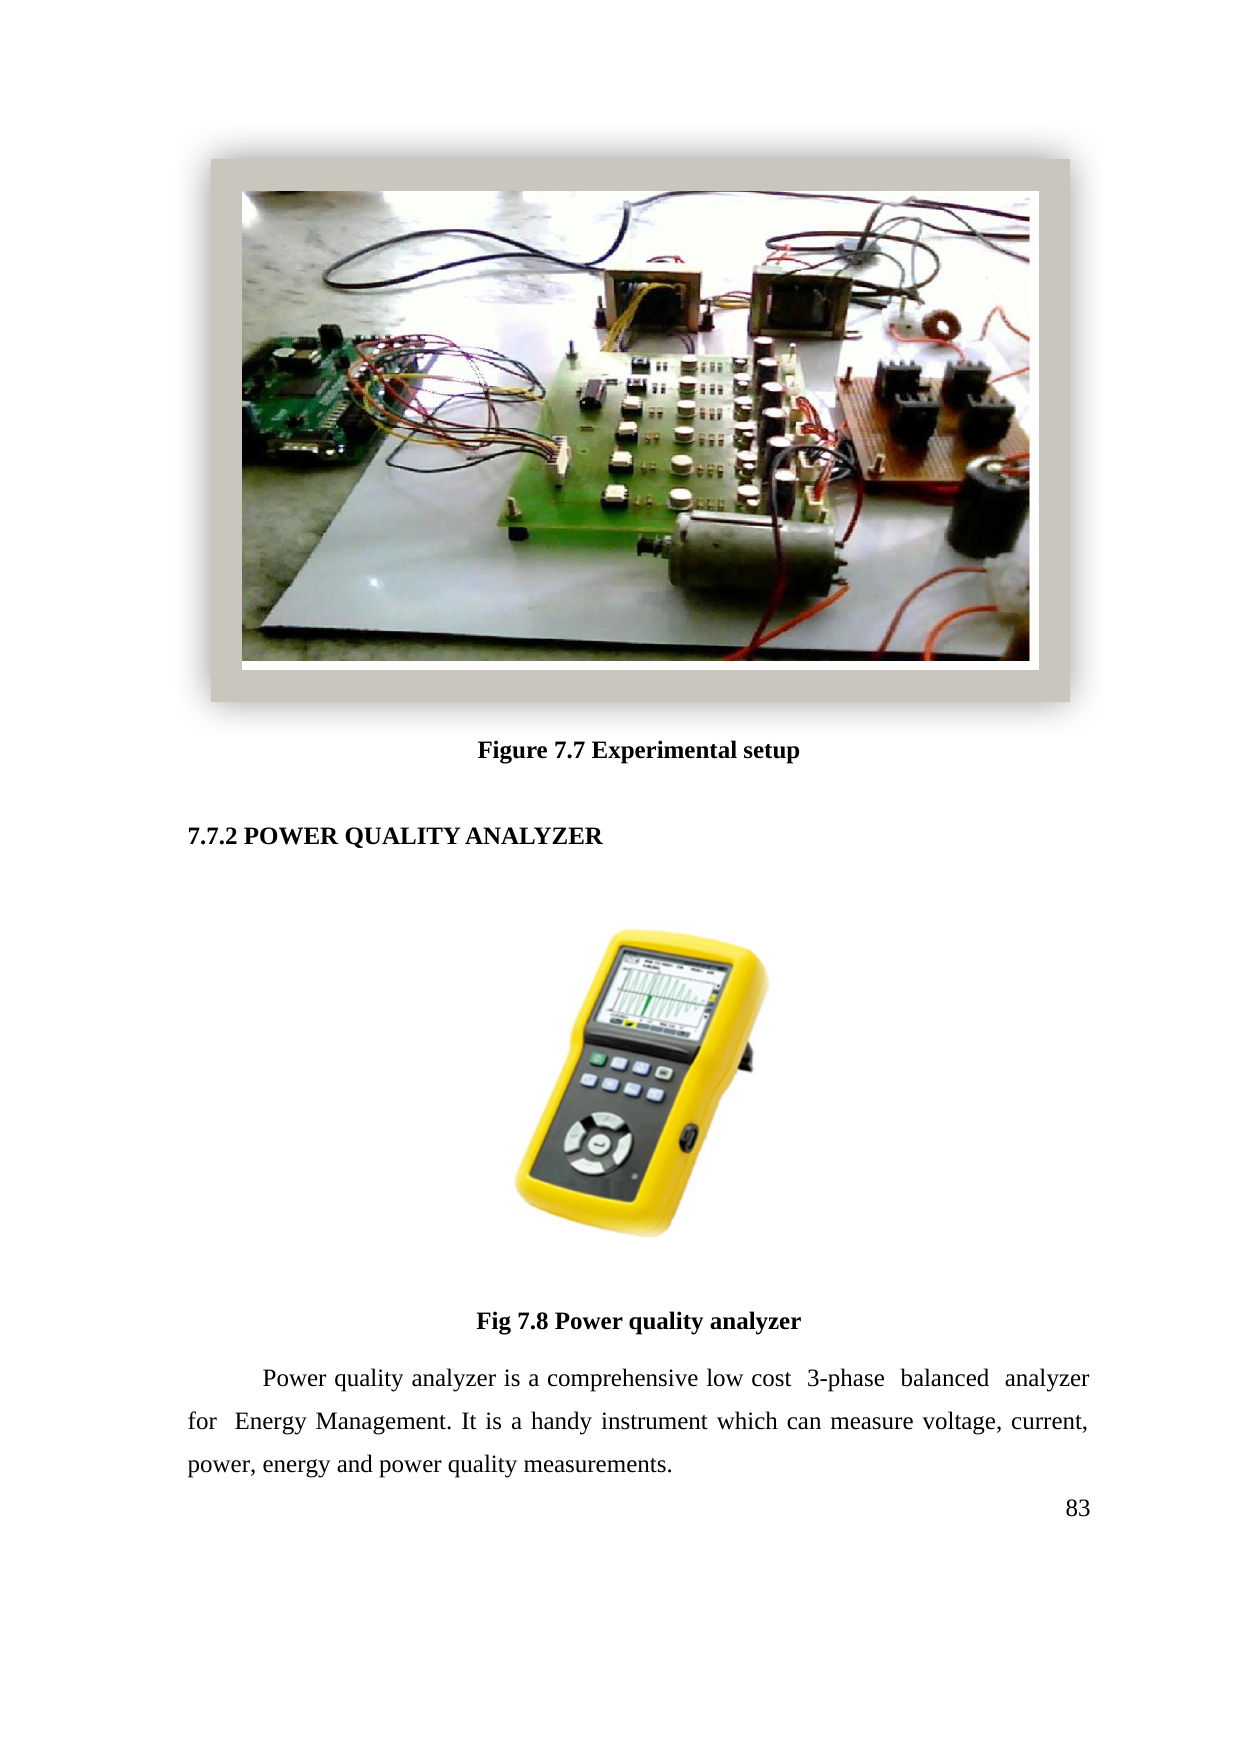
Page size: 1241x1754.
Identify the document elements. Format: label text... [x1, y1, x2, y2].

text Fig 7.8 Power quality analyzer [187, 1306, 1090, 1334]
picture [242, 191, 1039, 670]
text 83 [187, 1493, 1090, 1521]
text 7.7.2 POWER QUALITY ANALYZER [187, 821, 1090, 850]
picture [527, 937, 754, 1219]
text Figure 7.7 Experimental setup [187, 735, 1090, 764]
text Power quality analyzer is a comprehensive low cost 3-phase balanced analyzer for Energy Management. It is a handy instrument which can measure voltage, current, power, energy and power quality measurements. [187, 1363, 1090, 1478]
